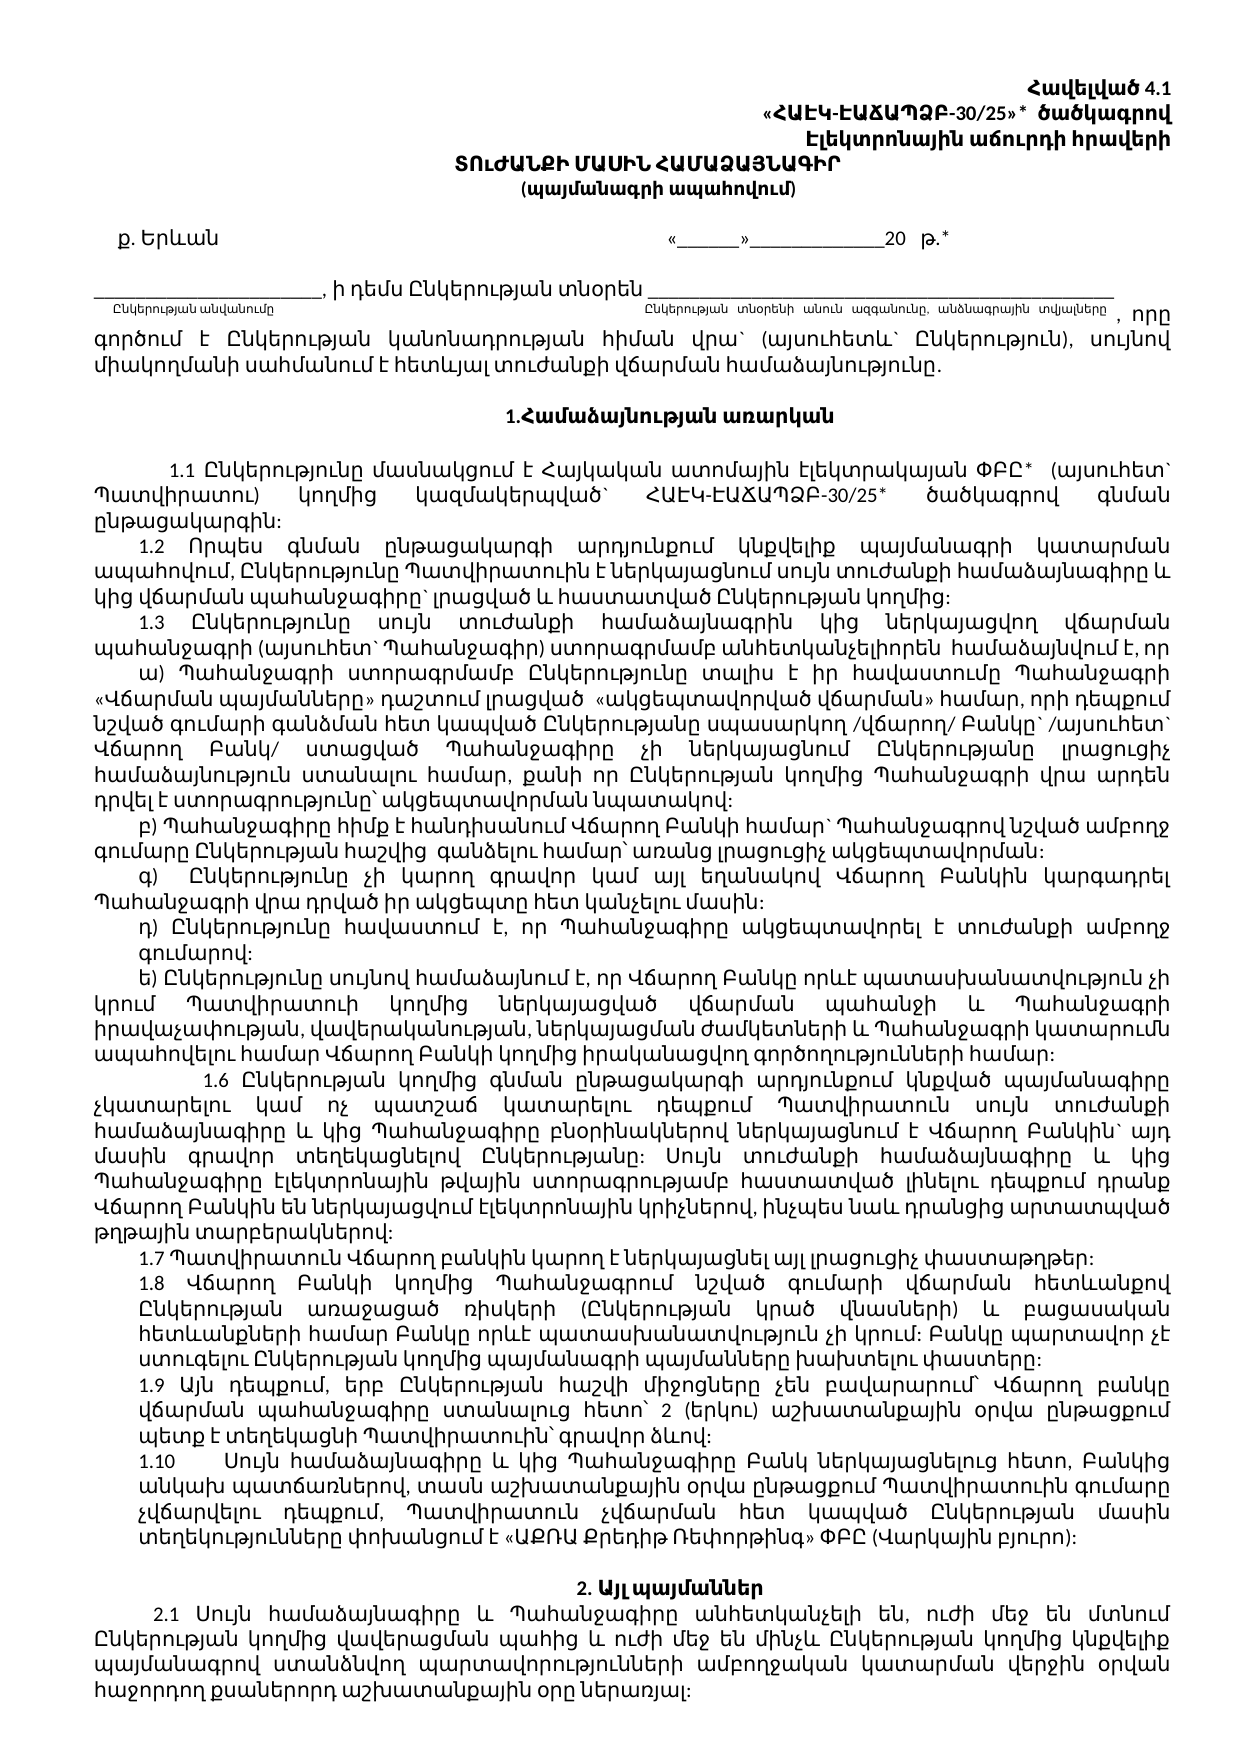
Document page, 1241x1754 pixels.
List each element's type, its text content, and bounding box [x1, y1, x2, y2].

text ք. Երևան «______»_____________20 թ.* [94, 225, 1171, 250]
text «ՀԱԷԿ-ԷԱՃԱՊՁԲ-30/25»* ծածկագրով [94, 100, 1171, 126]
text Էլեկտրոնային աճուրդի հրավերի [94, 126, 1171, 151]
text դ) Ընկերությունը հավաստում է, որ Պահանջագիրը ակցեպտավորել է տուժանքի ամբողջ գումարով: [138, 914, 1171, 965]
text 2.1 Սույն համաձայնագիրը և Պահանջագիրը անհետկանչելի են, ուժի մեջ են մտնում Ընկերության կողմից վավերացման պահից և ուժի մեջ են մինչև Ընկերության կողմից կնքվելիք պայմանագրով ստանձնվող պարտավորությունների ամբողջական կատարման վերջին օրվան հաջորդող քսաներորդ աշխատանքային օրը ներառյալ: [94, 1601, 1171, 1702]
text Հավելված 4.1 [94, 75, 1171, 100]
text (պայմանագրի ապահովում) [94, 177, 1171, 199]
text 1.Համաձայնության առարկան [169, 403, 1171, 428]
text 1.7 Պատվիրատուն Վճարող բանկին կարող է ներկայացնել այլ լրացուցիչ փաստաթղթեր: [138, 1245, 1171, 1270]
text ______________________, ի դեմս Ընկերության տնօրեն _____________________________________________ [94, 276, 1171, 301]
text 1.3 Ընկերությունը սույն տուժանքի համաձայնագրին կից ներկայացվող վճարման պահանջագրի (այսուհետ` Պահանջագիր) ստորագրմամբ անհետկանչելիորեն համաձայնվում է, որ [94, 609, 1171, 660]
text ա) Պահանջագրի ստորագրմամբ Ընկերությունը տալիս է իր հավաստումը Պահանջագրի «Վճարման պայմանները» դաշտում լրացված «ակցեպտավորված վճարման» համար, որի դեպքում նշված գումարի գանձման հետ կապված Ընկերությանը սպասարկող /վճարող/ Բանկը` /այսուհետ` Վճարող Բանկ/ ստացված Պահանջագիրը չի ներկայացնում Ընկերությանը լրացուցիչ համաձայնություն ստանալու համար, քանի որ Ընկերության կողմից Պահանջագրի վրա արդեն դրվել է ստորագրությունը՝ ակցեպտավորման նպատակով: [94, 660, 1171, 813]
text գ) Ընկերությունը չի կարող գրավոր կամ այլ եղանակով Վճարող Բանկին կարգադրել Պահանջագրի վրա դրված իր ակցեպտը հետ կանչելու մասին: [94, 864, 1171, 914]
text ՏՈւԺԱՆՔԻ ՄԱՍԻՆ ՀԱՄԱՁԱՅՆԱԳԻՐ [94, 151, 1171, 177]
text 1.8 Վճարող Բանկի կողմից Պահանջագրում նշված գումարի վճարման հետևանքով Ընկերության առաջացած ռիսկերի (Ընկերության կրած վնասների) և բացասական հետևանքների համար Բանկը որևէ պատասխանատվություն չի կրում: Բանկը պարտավոր չէ ստուգելու Ընկերության կողմից պայմանագրի պայմանները խախտելու փաստերը: [138, 1270, 1171, 1372]
text 2. Այլ պայմաններ [169, 1575, 1171, 1601]
text 1.9 Այն դեպքում, երբ Ընկերության հաշվի միջոցները չեն բավարարում՝ Վճարող բանկը վճարման պահանջագիրը ստանալուց հետո՝ 2 (երկու) աշխատանքային օրվա ընթացքում պետք է տեղեկացնի Պատվիրատուին՝ գրավոր ձևով: [138, 1372, 1171, 1448]
text Ընկերության անվանումը Ընկերության տնօրենի անուն ազգանունը, անձնագրային տվյալները , որը գործում է Ընկերության կանոնադրության հիման վրա` (այսուհետև` Ընկերություն), սույնով միակողմանի սահմանում է հետևյալ տուժանքի վճարման համաձայնությունը. [94, 301, 1171, 377]
text 1.10 Սույն համաձայնագիրը և կից Պահանջագիրը Բանկ ներկայացնելուց հետո, Բանկից անկախ պատճառներով, տասն աշխատանքային օրվա ընթացքում Պատվիրատուին գումարը չվճարվելու դեպքում, Պատվիրատուն չվճարման հետ կապված Ընկերության մասին տեղեկությունները փոխանցում է «ԱՔՌԱ Քրեդիթ Ռեփորթինգ» ՓԲԸ (Վարկային բյուրո): [138, 1448, 1171, 1550]
text 1.6 Ընկերության կողմից գնման ընթացակարգի արդյունքում կնքված պայմանագիրը չկատարելու կամ ոչ պատշաճ կատարելու դեպքում Պատվիրատուն սույն տուժանքի համաձայնագիրը և կից Պահանջագիրը բնօրինակներով ներկայացնում է Վճարող Բանկին` այդ մասին գրավոր տեղեկացնելով Ընկերությանը: Սույն տուժանքի համաձայնագիրը և կից Պահանջագիրը էլեկտրոնային թվային ստորագրությամբ հաստատված լինելու դեպքում դրանք Վճարող Բանկին են ներկայացվում էլեկտրոնային կրիչներով, ինչպես նաև դրանցից արտատպված թղթային տարբերակներով: [94, 1067, 1171, 1245]
text բ) Պահանջագիրը հիմք է հանդիսանում Վճարող Բանկի համար` Պահանջագրով նշված ամբողջ գումարը Ընկերության հաշվից գանձելու համար՝ առանց լրացուցիչ ակցեպտավորման: [94, 813, 1171, 864]
text ե) Ընկերությունը սույնով համաձայնում է, որ Վճարող Բանկը որևէ պատասխանատվություն չի կրում Պատվիրատուի կողմից ներկայացված վճարման պահանջի և Պահանջագրի իրավաչափության, վավերականության, ներկայացման ժամկետների և Պահանջագրի կատարումն ապահովելու համար Վճարող Բանկի կողմից իրականացվող գործողությունների համար: [94, 965, 1171, 1067]
text 1.2 Որպես գնման ընթացակարգի արդյունքում կնքվելիք պայմանագրի կատարման ապահովում, Ընկերությունը Պատվիրատուին է ներկայացնում սույն տուժանքի համաձայնագիրը և կից վճարման պահանջագիրը` լրացված և հաստատված Ընկերության կողմից: [94, 533, 1171, 609]
text 1.1 Ընկերությունը մասնակցում է Հայկական ատոմային էլեկտրակայան ՓԲԸ* (այսուհետ` Պատվիրատու) կողմից կազմակերպված` ՀԱԷԿ-ԷԱՃԱՊՁԲ-30/25* ծածկագրով գնման ընթացակարգին: [94, 457, 1171, 533]
